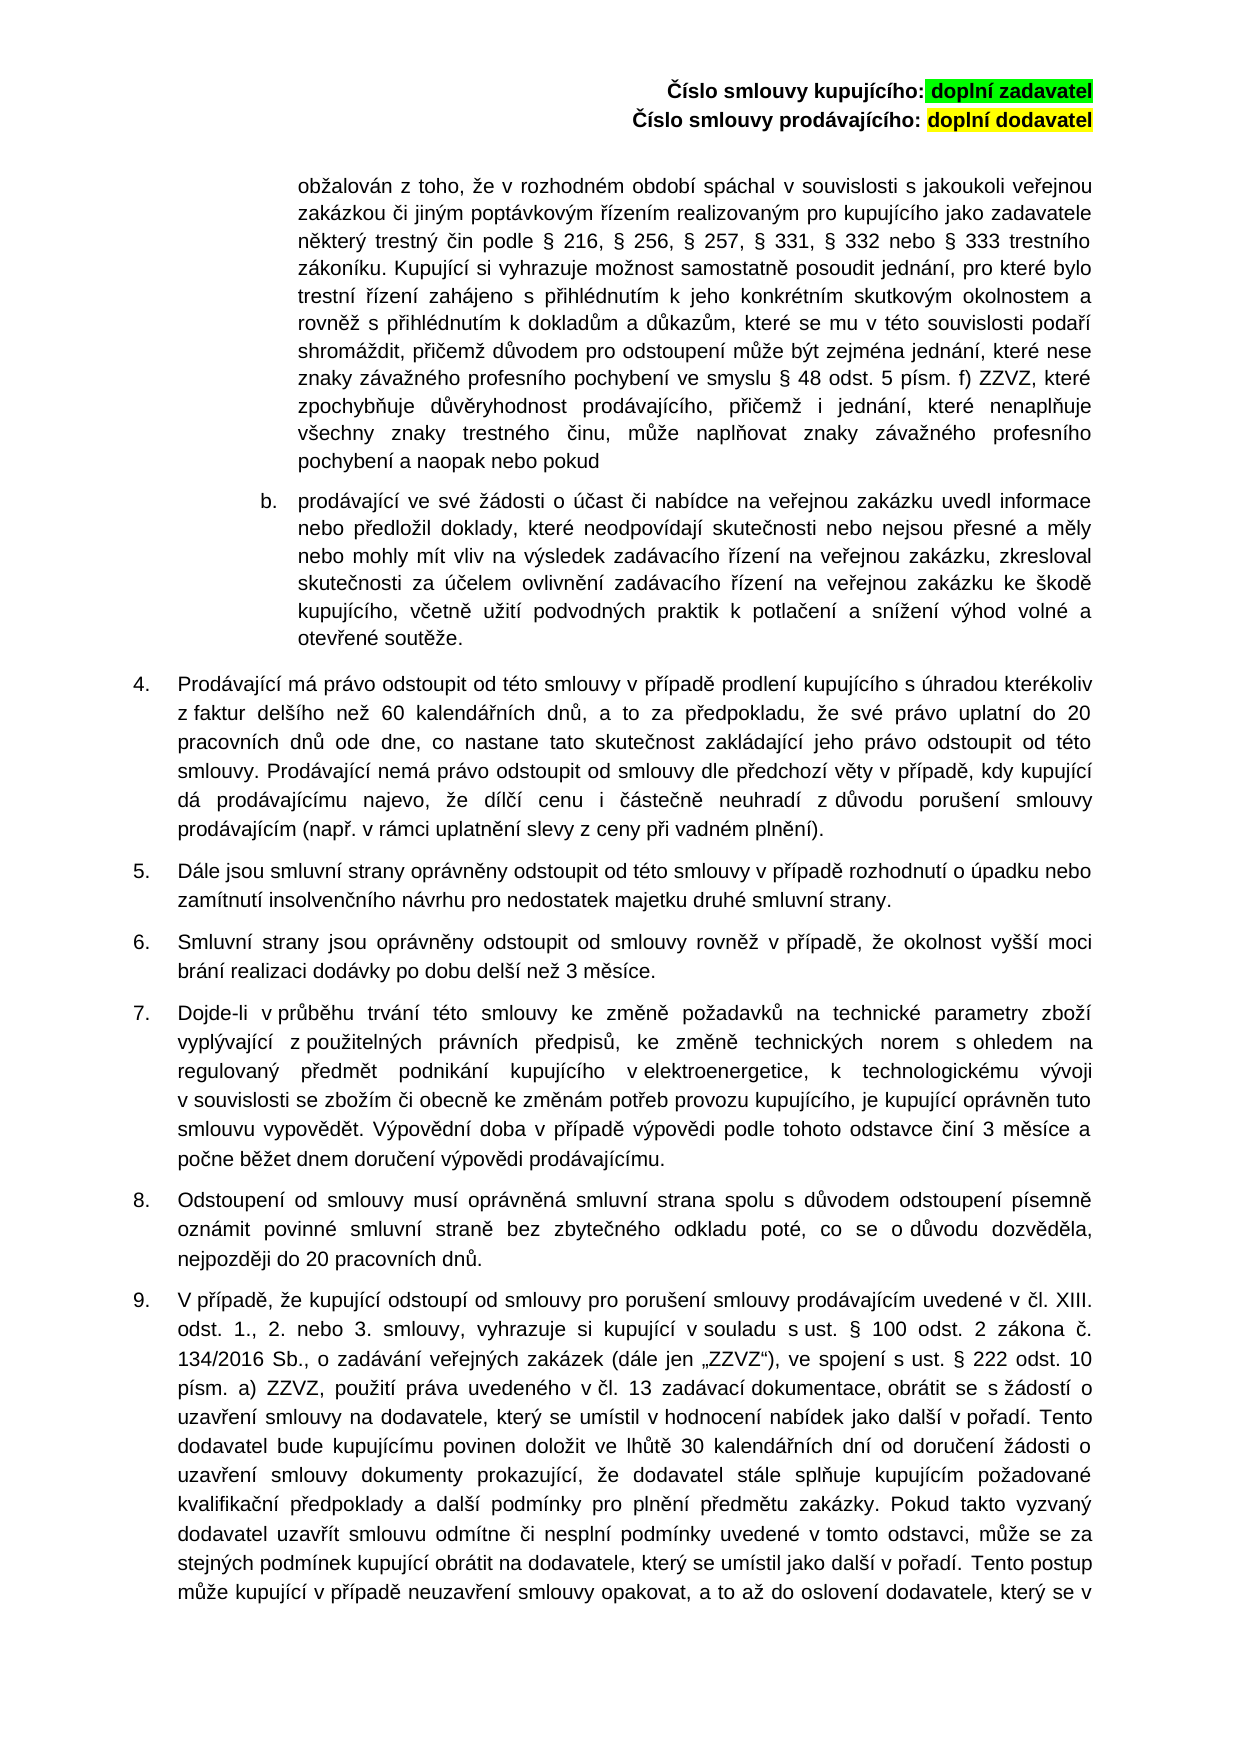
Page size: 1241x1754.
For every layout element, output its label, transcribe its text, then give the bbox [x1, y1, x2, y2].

text Odstoupení od smlouvy musí oprávněná smluvní strana spolu s důvodem odstoupení písemně oznámit povinné smluvní straně bez zbytečného odkladu poté, co se o důvodu dozvěděla, nejpozději do 20 pracovních dnů. [133, 1183, 1093, 1270]
list prodávající ve své žádosti o účast či nabídce na veřejnou zakázku uvedl informace nebo předložil doklady, které neodpovídají skutečnosti nebo nejsou přesné a měly nebo mohly mít vliv na výsledek zadávacího řízení na veřejnou zakázku, zkresloval skutečnosti za účelem ovlivnění zadávacího řízení na veřejnou zakázku ke škodě kupujícího, včetně užití podvodných praktik k potlačení a snížení výhod volné a otevřené soutěže. [260, 489, 1093, 650]
text Dojde-li v průběhu trvání této smlouvy ke změně požadavků na technické parametry zboží vyplývající z použitelných právních předpisů, ke změně technických norem s ohledem na regulovaný předmět podnikání kupujícího v elektroenergetice, k technologickému vývoji v souvislosti se zbožím či obecně ke změnám potřeb provozu kupujícího, je kupující oprávněn tuto smlouvu vypovědět. Výpovědní doba v případě výpovědi podle tohoto odstavce činí 3 měsíce a počne běžet dnem doručení výpovědi prodávajícímu. [133, 995, 1093, 1170]
text Prodávající má právo odstoupit od této smlouvy v případě prodlení kupujícího s úhradou kterékoliv z faktur delšího než 60 kalendářních dnů, a to za předpokladu, že své právo uplatní do 20 pracovních dnů ode dne, co nastane tato skutečnost zakládající jeho právo odstoupit od této smlouvy. Prodávající nemá právo odstoupit od smlouvy dle předchozí věty v případě, kdy kupující dá prodávajícímu najevo, že dílčí cenu i částečně neuhradí z důvodu porušení smlouvy prodávajícím (např. v rámci uplatnění slevy z ceny při vadném plnění). [133, 666, 1093, 841]
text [133, 1283, 1093, 1604]
text Smluvní strany jsou oprávněny odstoupit od smlouvy rovněž v případě, že okolnost vyšší moci brání realizaci dodávky po dobu delší než 3 měsíce. [133, 924, 1093, 983]
text Dále jsou smluvní strany oprávněny odstoupit od této smlouvy v případě rozhodnutí o úpadku nebo zamítnutí insolvenčního návrhu pro nedostatek majetku druhé smluvní strany. [133, 854, 1093, 912]
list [260, 174, 1093, 473]
